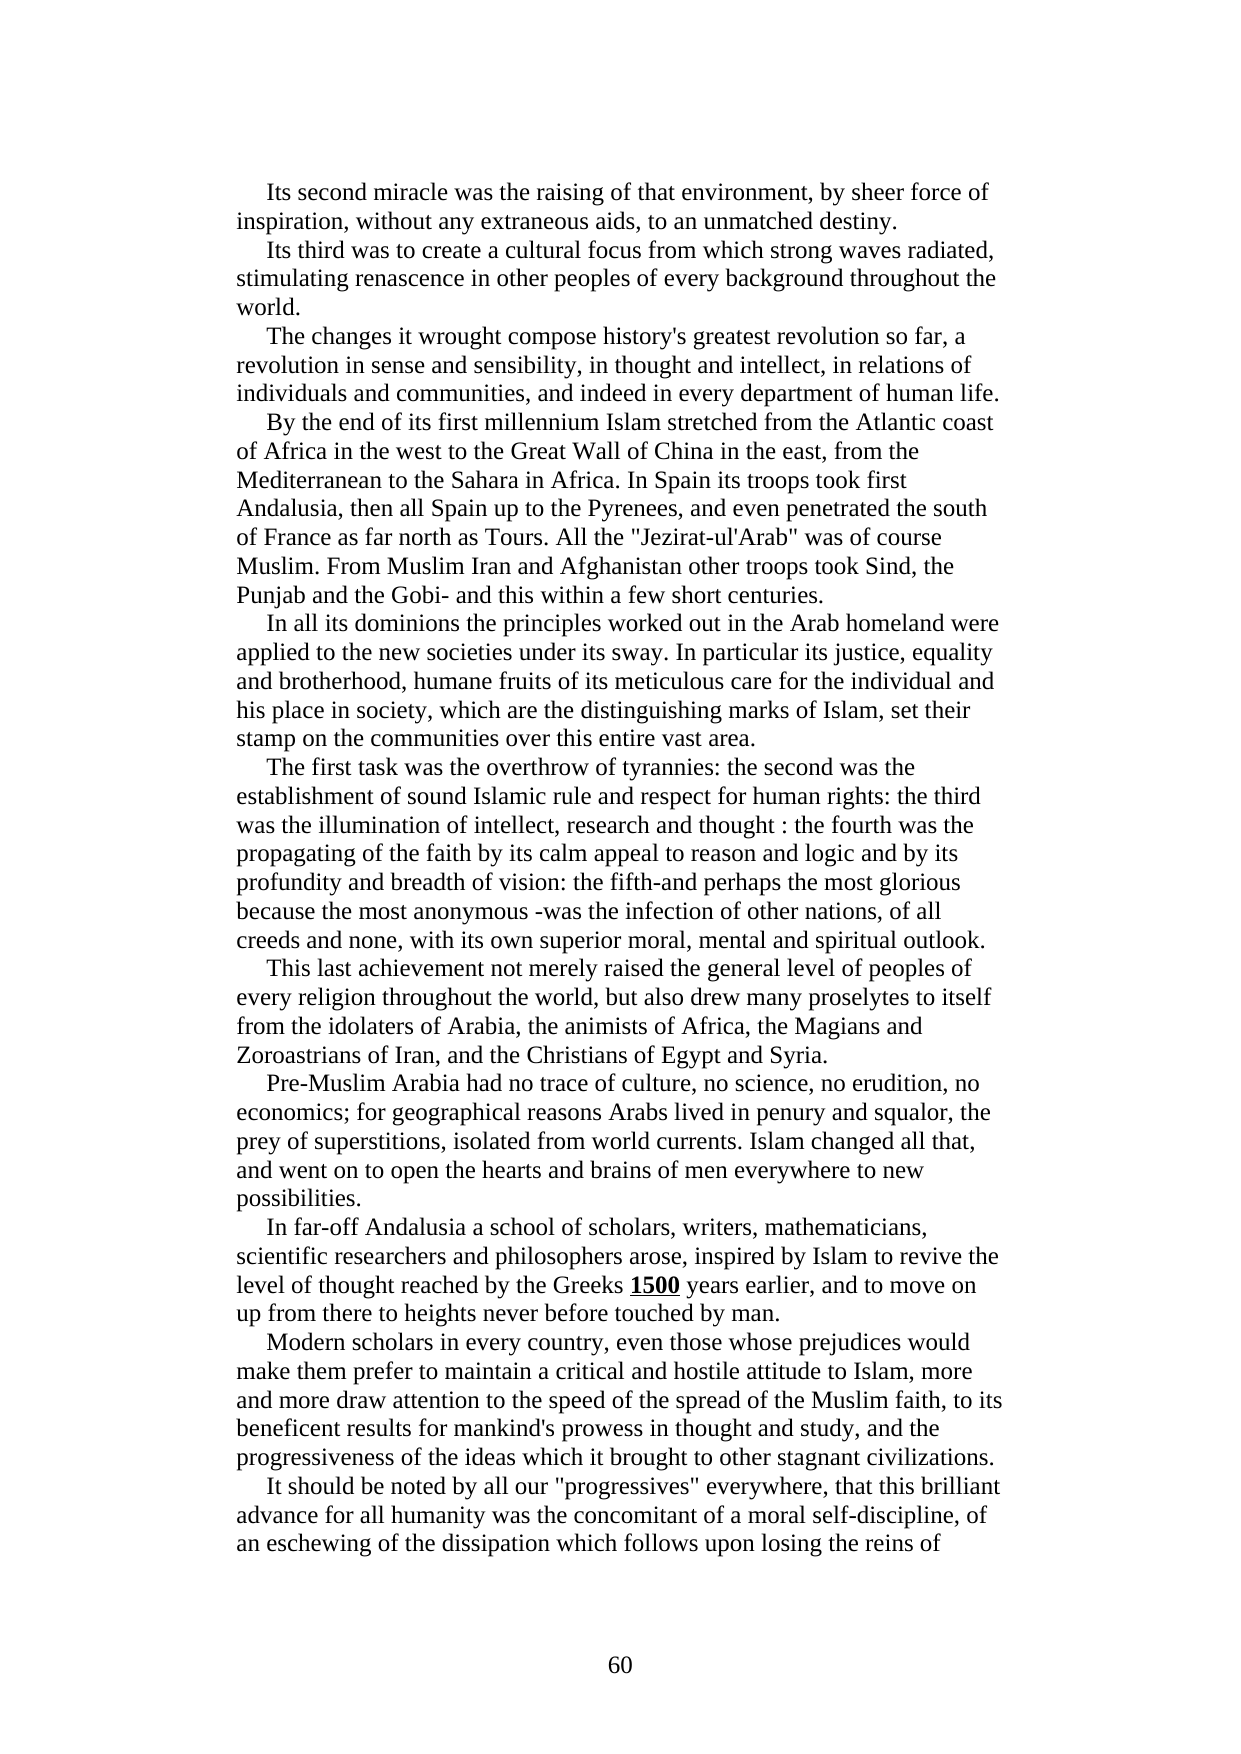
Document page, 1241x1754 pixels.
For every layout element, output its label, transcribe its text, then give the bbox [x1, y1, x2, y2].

text Modern scholars in every country, even those whose prejudices would make them prefer to maintain a critical and hostile attitude to Islam, more and more draw attention to the speed of the spread of the Muslim faith, to its beneficent results for mankind's prowess in thought and study, and the progressiveness of the ideas which it brought to other stagnant civilizations. [236, 1327, 1004, 1471]
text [236, 1471, 1004, 1557]
text Its second miracle was the raising of that environment, by sheer force of inspiration, without any extraneous aids, to an unmatched destiny. [236, 177, 1004, 235]
text Pre-Muslim Arabia had no trace of culture, no science, no erudition, no economics; for geographical reasons Arabs lived in penury and squalor, the prey of superstitions, isolated from world currents. Islam changed all that, and went on to open the hearts and brains of men everywhere to new possibilities. [236, 1068, 1004, 1212]
text The first task was the overthrow of tyrannies: the second was the establishment of sound Islamic rule and respect for human rights: the third was the illumination of intellect, research and thought : the fourth was the propagating of the faith by its calm appeal to reason and logic and by its profundity and breadth of vision: the fifth-and perhaps the most glorious because the most anonymous -was the infection of other nations, of all creeds and none, with its own superior moral, mental and spiritual outlook. [236, 752, 1004, 953]
text Its third was to create a cultural focus from which strong waves radiated, stimulating renascence in other peoples of every background throughout the world. [236, 235, 1004, 321]
text The changes it wrought compose history's greatest revolution so far, a revolution in sense and sensibility, in thought and intellect, in relations of individuals and communities, and indeed in every department of human life. [236, 321, 1004, 407]
text In all its dominions the principles worked out in the Arab homeland were applied to the new societies under its sway. In particular its justice, equality and brotherhood, humane fruits of its meticulous care for the individual and his place in society, which are the distinguishing marks of Islam, set their stamp on the communities over this entire vast area. [236, 608, 1004, 752]
text This last achievement not merely raised the general level of peoples of every religion throughout the world, but also drew many proselytes to itself from the idolaters of Arabia, the animists of Africa, the Magians and Zoroastrians of Iran, and the Christians of Egypt and Syria. [236, 953, 1004, 1068]
text By the end of its first millennium Islam stretched from the Atlantic coast of Africa in the west to the Great Wall of China in the east, from the Mediterranean to the Sahara in Africa. In Spain its troops took first Andalusia, then all Spain up to the Pyrenees, and even penetrated the south of France as far north as Tours. All the "Jezirat-ul'Arab" was of course Muslim. From Muslim Iran and Afghanistan other troops took Sind, the Punjab and the Gobi- and this within a few short centuries. [236, 407, 1004, 608]
text In far-off Andalusia a school of scholars, writers, mathematicians, scientific researchers and philosophers arose, inspired by Islam to revive the level of thought reached by the Greeks 1500 years earlier, and to move on up from there to heights never before touched by man. [236, 1212, 1004, 1327]
